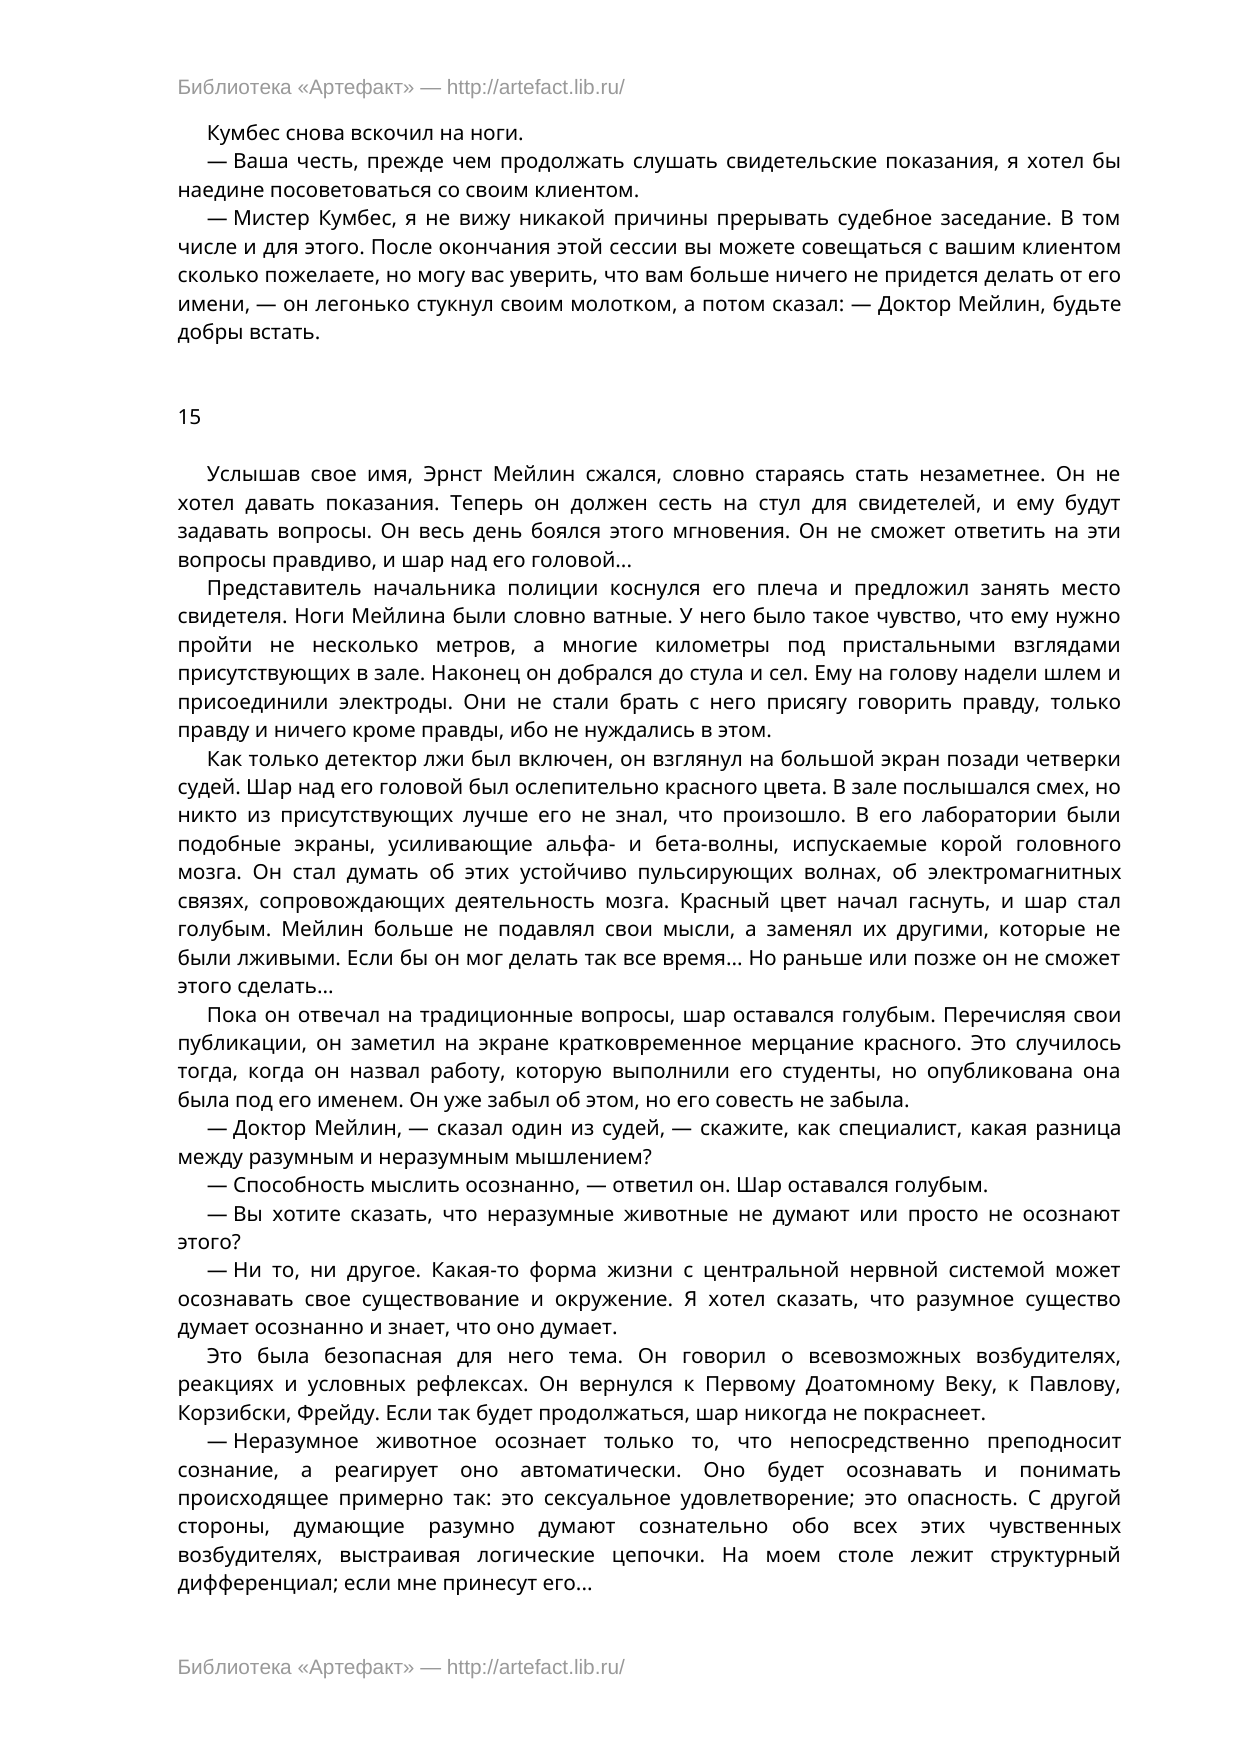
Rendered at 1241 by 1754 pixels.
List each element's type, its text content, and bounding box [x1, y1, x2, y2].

text Представитель начальника полиции коснулся его плеча и предложил занять место свидетеля. Ноги Мейлина были словно ватные. У него было такое чувство, что ему нужно пройти не несколько метров, а многие километры под пристальными взглядами присутствующих в зале. Наконец он добрался до стула и сел. Ему на голову надели шлем и присоединили электроды. Они не стали брать с него присягу говорить правду, только правду и ничего кроме правды, ибо не нуждались в этом. [177, 573, 1122, 744]
text — Доктор Мейлин, — сказал один из судей, — скажите, как специалист, какая разница между разумным и неразумным мышлением? [177, 1113, 1122, 1170]
text — Ваша честь, прежде чем продолжать слушать свидетельские показания, я хотел бы наедине посоветоваться со своим клиентом. [177, 147, 1122, 203]
text Пока он отвечал на традиционные вопросы, шар оставался голубым. Перечисляя свои публикации, он заметил на экране кратковременное мерцание красного. Это случилось тогда, когда он назвал работу, которую выполнили его студенты, но опубликована она была под его именем. Он уже забыл об этом, но его совесть не забыла. [177, 1000, 1122, 1113]
text Кумбес снова вскочил на ноги. [177, 118, 1122, 147]
text Как только детектор лжи был включен, он взглянул на большой экран позади четверки судей. Шар над его головой был ослепительно красного цвета. В зале послышался смех, но никто из присутствующих лучше его не знал, что произошло. В его лаборатории были подобные экраны, усиливающие альфа- и бета-волны, испускаемые корой головного мозга. Он стал думать об этих устойчиво пульсирующих волнах, об электромагнитных связях, сопровождающих деятельность мозга. Красный цвет начал гаснуть, и шар стал голубым. Мейлин больше не подавлял свои мысли, а заменял их другими, которые не были лживыми. Если бы он мог делать так все время... Но раньше или позже он не сможет этого сделать... [177, 744, 1122, 1000]
text — Ни то, ни другое. Какая-то форма жизни с центральной нервной системой может осознавать свое существование и окружение. Я хотел сказать, что разумное существо думает осознанно и знает, что оно думает. [177, 1256, 1122, 1341]
text — Неразумное животное осознает только то, что непосредственно преподносит сознание, а реагирует оно автоматически. Оно будет осознавать и понимать происходящее примерно так: это сексуальное удовлетворение; это опасность. С другой стороны, думающие разумно думают сознательно обо всех этих чувственных возбудителях, выстраивая логические цепочки. На моем столе лежит структурный дифференциал; если мне принесут его... [177, 1426, 1122, 1597]
text — Мистер Кумбес, я не вижу никакой причины прерывать судебное заседание. В том числе и для этого. После окончания этой сессии вы можете совещаться с вашим клиентом сколько пожелаете, но могу вас уверить, что вам больше ничего не придется делать от его имени, — он легонько стукнул своим молотком, а потом сказал: — Доктор Мейлин, будьте добры встать. [177, 203, 1122, 346]
text — Способность мыслить осознанно, — ответил он. Шар оставался голубым. [177, 1170, 1122, 1199]
text — Вы хотите сказать, что неразумные животные не думают или просто не осознают этого? [177, 1199, 1122, 1256]
text Это была безопасная для него тема. Он говорил о всевозможных возбудителях, реакциях и условных рефлексах. Он вернулся к Первому Доатомному Веку, к Павлову, Корзибски, Фрейду. Если так будет продолжаться, шар никогда не покраснеет. [177, 1341, 1122, 1426]
text 15 [177, 402, 1122, 431]
text Услышав свое имя, Эрнст Мейлин сжался, словно стараясь стать незаметнее. Он не хотел давать показания. Теперь он должен сесть на стул для свидетелей, и ему будут задавать вопросы. Он весь день боялся этого мгновения. Он не сможет ответить на эти вопросы правдиво, и шар над его головой... [177, 459, 1122, 573]
